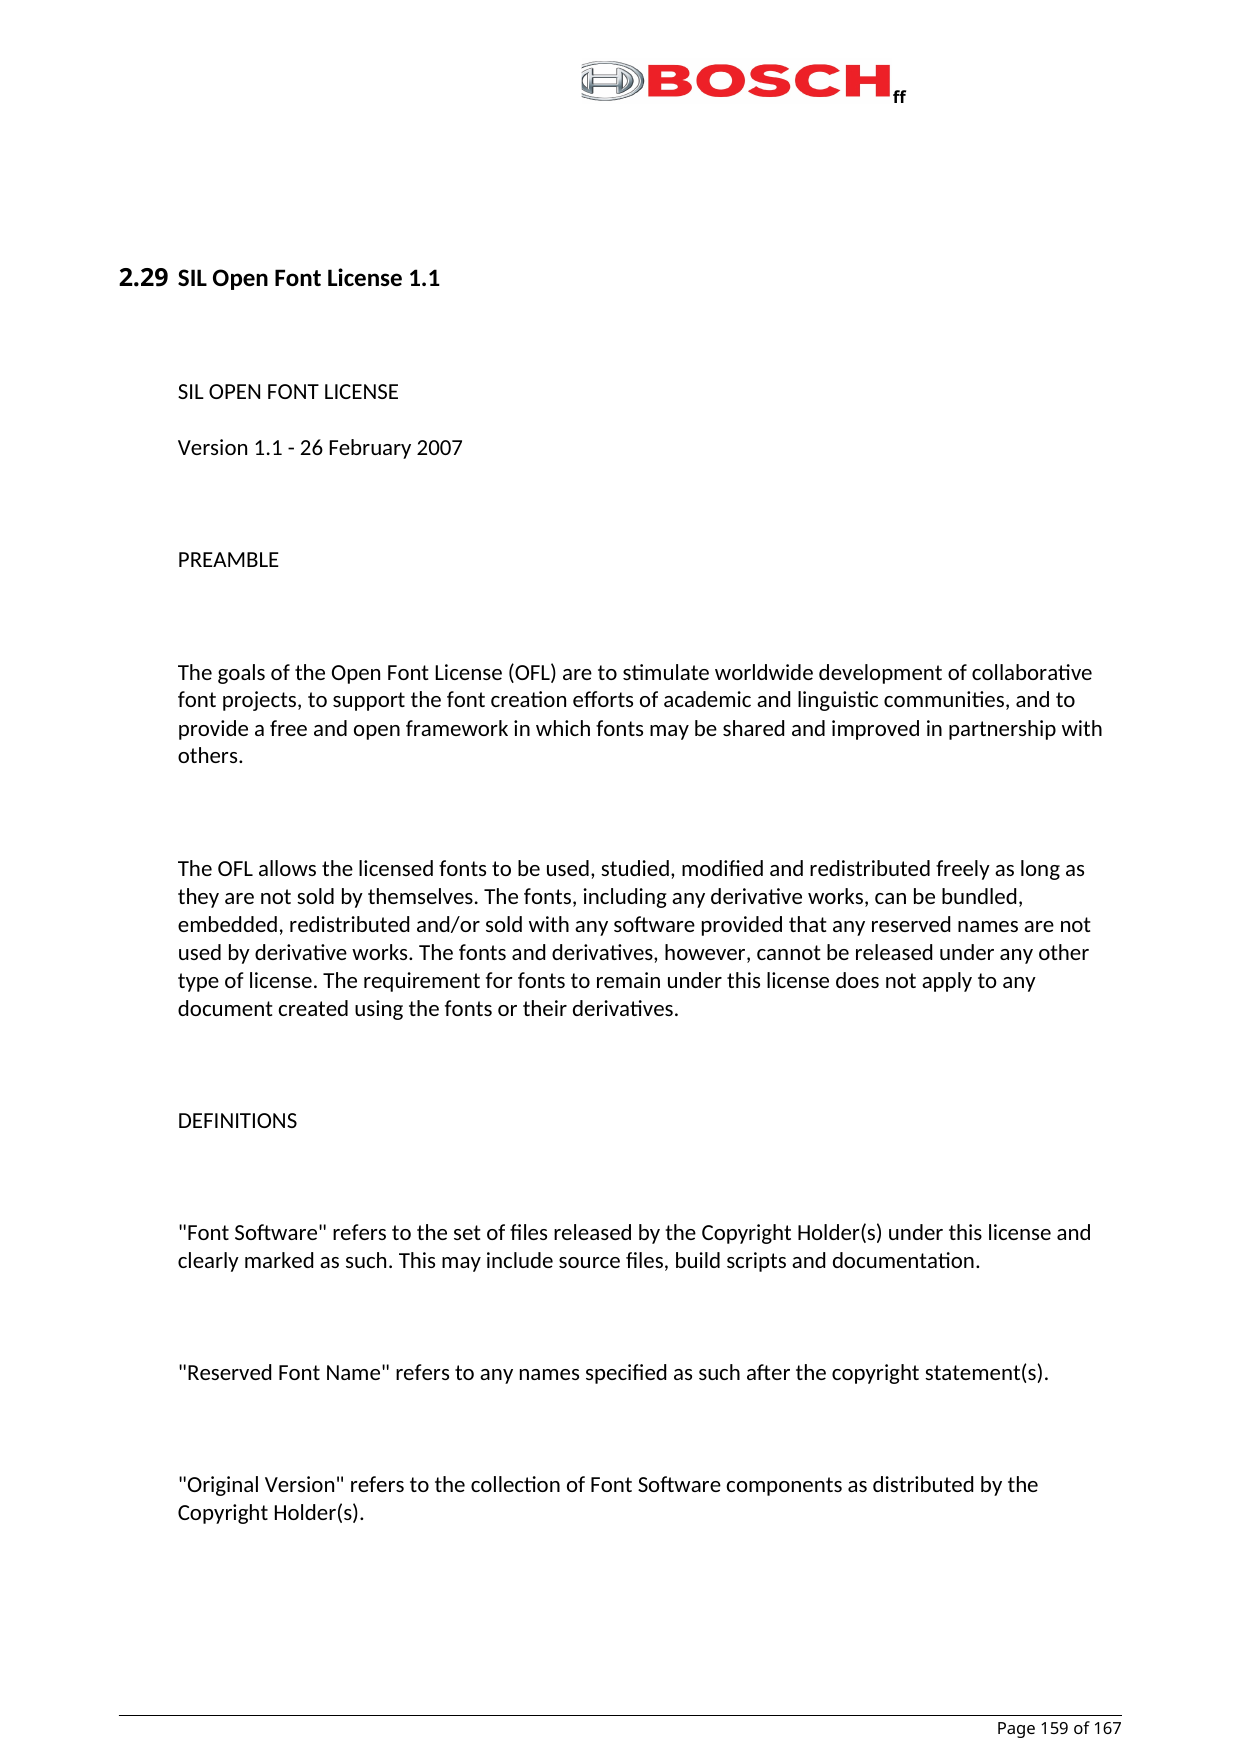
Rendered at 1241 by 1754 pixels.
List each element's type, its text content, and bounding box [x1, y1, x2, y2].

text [178, 377, 1122, 1610]
picture [581, 58, 893, 104]
subtitle SIL Open Font License 1.1 [118, 260, 1122, 359]
